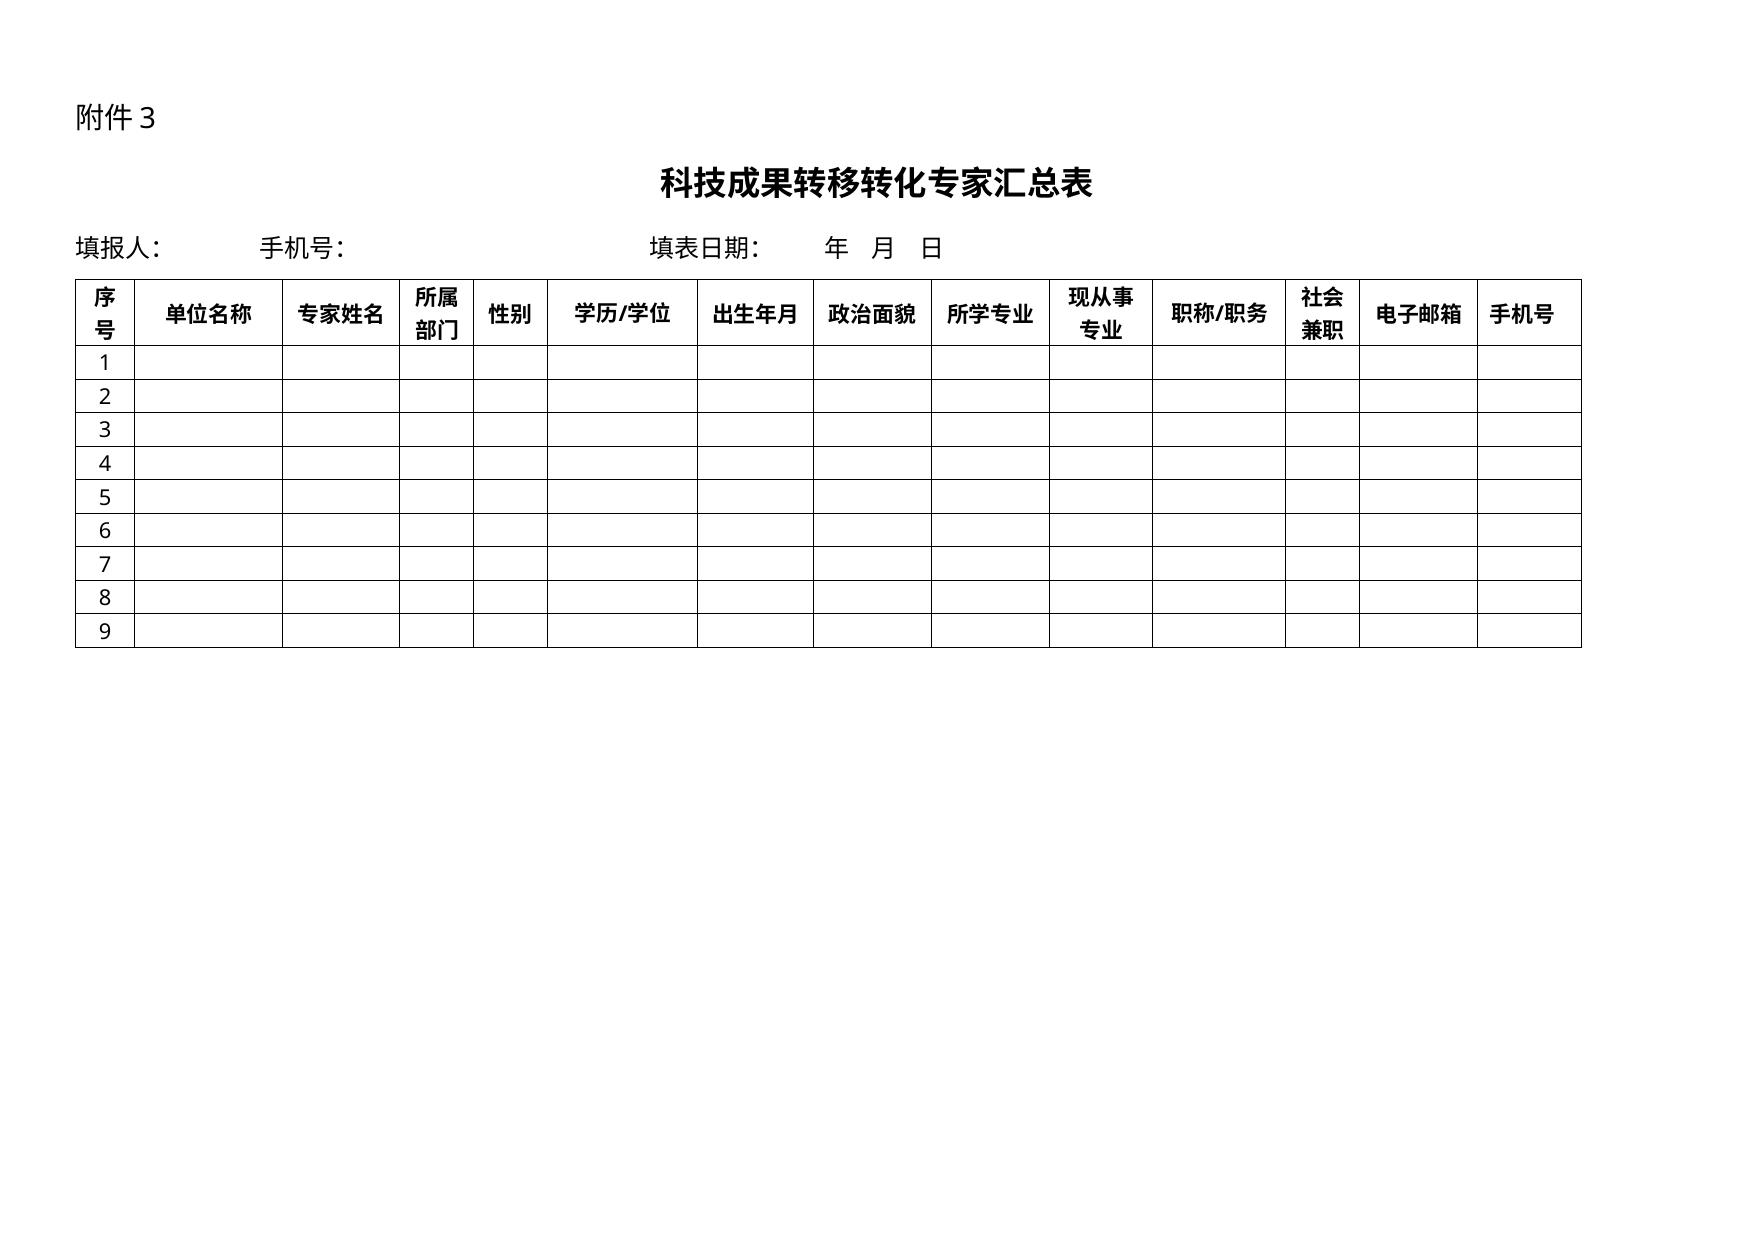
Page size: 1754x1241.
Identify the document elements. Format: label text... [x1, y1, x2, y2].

table_cell [548, 547, 697, 580]
table_cell [135, 447, 282, 479]
text 填报人： 手机号： 填表日期： 年 月 日 [75, 214, 1679, 279]
table_cell [1478, 514, 1581, 546]
table_cell [1286, 413, 1359, 446]
table_cell 6 [76, 514, 134, 546]
table_cell [698, 581, 813, 613]
table_cell [1153, 413, 1285, 446]
table_cell [400, 447, 473, 479]
table_cell [1153, 447, 1285, 479]
table_cell [548, 480, 697, 513]
table_cell [135, 547, 282, 580]
table_cell [1286, 547, 1359, 580]
table_header 单位名称 [135, 280, 282, 345]
table_cell [814, 514, 931, 546]
table_cell [1360, 413, 1477, 446]
text 科技成果转移转化专家汇总表 [75, 149, 1679, 214]
table_cell [698, 346, 813, 378]
table_cell [1360, 547, 1477, 580]
table_cell [474, 346, 547, 378]
table_cell [135, 614, 282, 647]
table_cell [400, 581, 473, 613]
table_cell [1286, 480, 1359, 513]
table_cell 8 [76, 581, 134, 613]
table_cell [474, 413, 547, 446]
table_cell [932, 413, 1049, 446]
table_header 职称/职务 [1153, 280, 1285, 345]
table_cell 5 [76, 480, 134, 513]
table_cell [474, 514, 547, 546]
table_cell [1478, 413, 1581, 446]
table_cell [1360, 514, 1477, 546]
table_cell [1478, 581, 1581, 613]
table_cell [932, 447, 1049, 479]
table_cell [548, 447, 697, 479]
table_cell [400, 380, 473, 412]
table_cell 7 [76, 547, 134, 580]
table_cell 2 [76, 380, 134, 412]
table_cell [135, 514, 282, 546]
table_cell 3 [76, 413, 134, 446]
table_cell [135, 346, 282, 378]
table_cell [474, 380, 547, 412]
table_cell [1050, 581, 1152, 613]
table_cell [1478, 547, 1581, 580]
table_cell [1478, 447, 1581, 479]
table_header 电子邮箱 [1360, 280, 1477, 345]
table_cell 4 [76, 447, 134, 479]
table_cell [1050, 447, 1152, 479]
table_cell [814, 581, 931, 613]
table_cell [548, 380, 697, 412]
table_cell [283, 514, 399, 546]
table_cell [1360, 447, 1477, 479]
table_cell [932, 614, 1049, 647]
table_header 学历/学位 [548, 280, 697, 345]
table_header 所学专业 [932, 280, 1049, 345]
table_cell [548, 514, 697, 546]
table_cell [1153, 480, 1285, 513]
table_cell [283, 346, 399, 378]
table_header 现从事专业 [1050, 280, 1152, 345]
table_cell [814, 547, 931, 580]
table_cell [548, 614, 697, 647]
table_cell [474, 447, 547, 479]
table_cell [135, 480, 282, 513]
table_cell [1286, 581, 1359, 613]
table_cell [698, 614, 813, 647]
table_cell [1153, 581, 1285, 613]
table_cell [1286, 346, 1359, 378]
table_cell [932, 581, 1049, 613]
table_cell [1153, 514, 1285, 546]
table_cell [400, 346, 473, 378]
table_cell [1286, 380, 1359, 412]
table_cell [814, 480, 931, 513]
table_cell [1478, 346, 1581, 378]
table_cell [1050, 480, 1152, 513]
table_cell [474, 547, 547, 580]
table_cell [400, 480, 473, 513]
table_cell 1 [76, 346, 134, 378]
table_cell [1050, 413, 1152, 446]
table_cell [814, 346, 931, 378]
table_cell [400, 413, 473, 446]
table_cell [1050, 614, 1152, 647]
table_cell [698, 480, 813, 513]
table_cell [474, 614, 547, 647]
table_cell [932, 480, 1049, 513]
table_cell [698, 514, 813, 546]
table_header 政治面貌 [814, 280, 931, 345]
table_cell [814, 614, 931, 647]
table_cell [814, 413, 931, 446]
table_cell [548, 581, 697, 613]
table_cell [474, 581, 547, 613]
table_header 性别 [474, 280, 547, 345]
table_cell [1360, 480, 1477, 513]
table_cell [1478, 614, 1581, 647]
table_cell [698, 447, 813, 479]
table_cell [814, 380, 931, 412]
table_header 序号 [76, 280, 134, 345]
table_cell [400, 614, 473, 647]
table_cell [1478, 380, 1581, 412]
table_cell [698, 380, 813, 412]
table_cell [1050, 346, 1152, 378]
table_cell [283, 581, 399, 613]
table_cell [1153, 346, 1285, 378]
table_cell [932, 514, 1049, 546]
table_cell [283, 547, 399, 580]
table_cell [1286, 614, 1359, 647]
table_cell [932, 346, 1049, 378]
table_cell [283, 614, 399, 647]
table_cell [1360, 346, 1477, 378]
table_cell 9 [76, 614, 134, 647]
table_cell [548, 413, 697, 446]
table_header 专家姓名 [283, 280, 399, 345]
table_header 所属部门 [400, 280, 473, 345]
table_cell [283, 480, 399, 513]
table_cell [1286, 447, 1359, 479]
table_cell [1478, 480, 1581, 513]
table_cell [135, 413, 282, 446]
table_cell [283, 380, 399, 412]
table_cell [135, 581, 282, 613]
table_header 出生年月 [698, 280, 813, 345]
table_cell [1050, 514, 1152, 546]
table_cell [1360, 614, 1477, 647]
table_cell [1050, 547, 1152, 580]
table_cell [548, 346, 697, 378]
table_cell [698, 413, 813, 446]
table_cell [283, 413, 399, 446]
table_cell [1050, 380, 1152, 412]
table_cell [1360, 581, 1477, 613]
table_cell [135, 380, 282, 412]
table_cell [814, 447, 931, 479]
table_cell [400, 514, 473, 546]
table_header 手机号 [1478, 280, 1581, 345]
table_cell [932, 380, 1049, 412]
table_cell [1153, 547, 1285, 580]
table_cell [1153, 380, 1285, 412]
table_cell [474, 480, 547, 513]
table_cell [400, 547, 473, 580]
table_cell [283, 447, 399, 479]
table_cell [1153, 614, 1285, 647]
table_cell [1360, 380, 1477, 412]
table_cell [932, 547, 1049, 580]
table_cell [698, 547, 813, 580]
text 附件3 [75, 84, 1679, 149]
table_header 社会兼职 [1286, 280, 1359, 345]
table_cell [1286, 514, 1359, 546]
